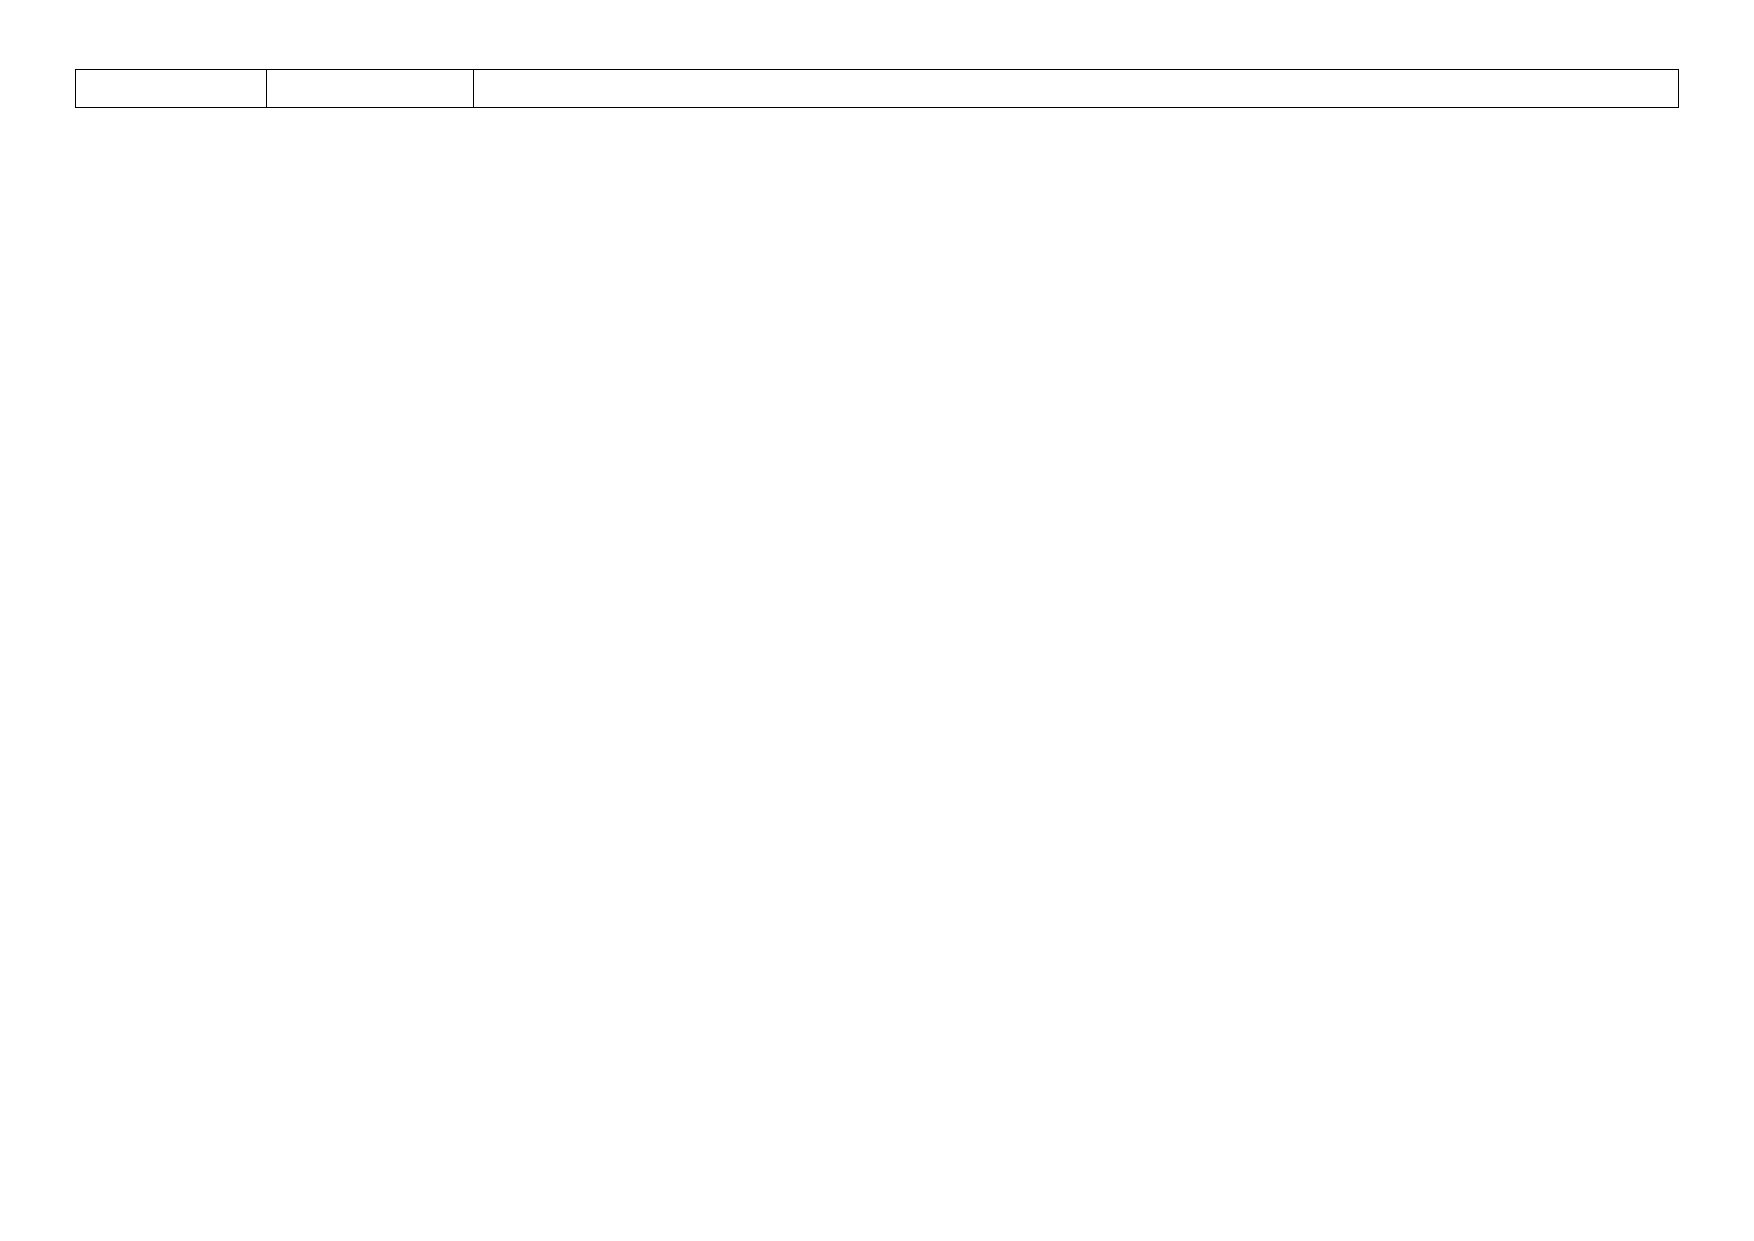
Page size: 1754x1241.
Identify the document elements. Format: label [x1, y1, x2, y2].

table_cell [76, 70, 266, 107]
table_cell [267, 70, 473, 107]
table_cell [474, 70, 1678, 107]
